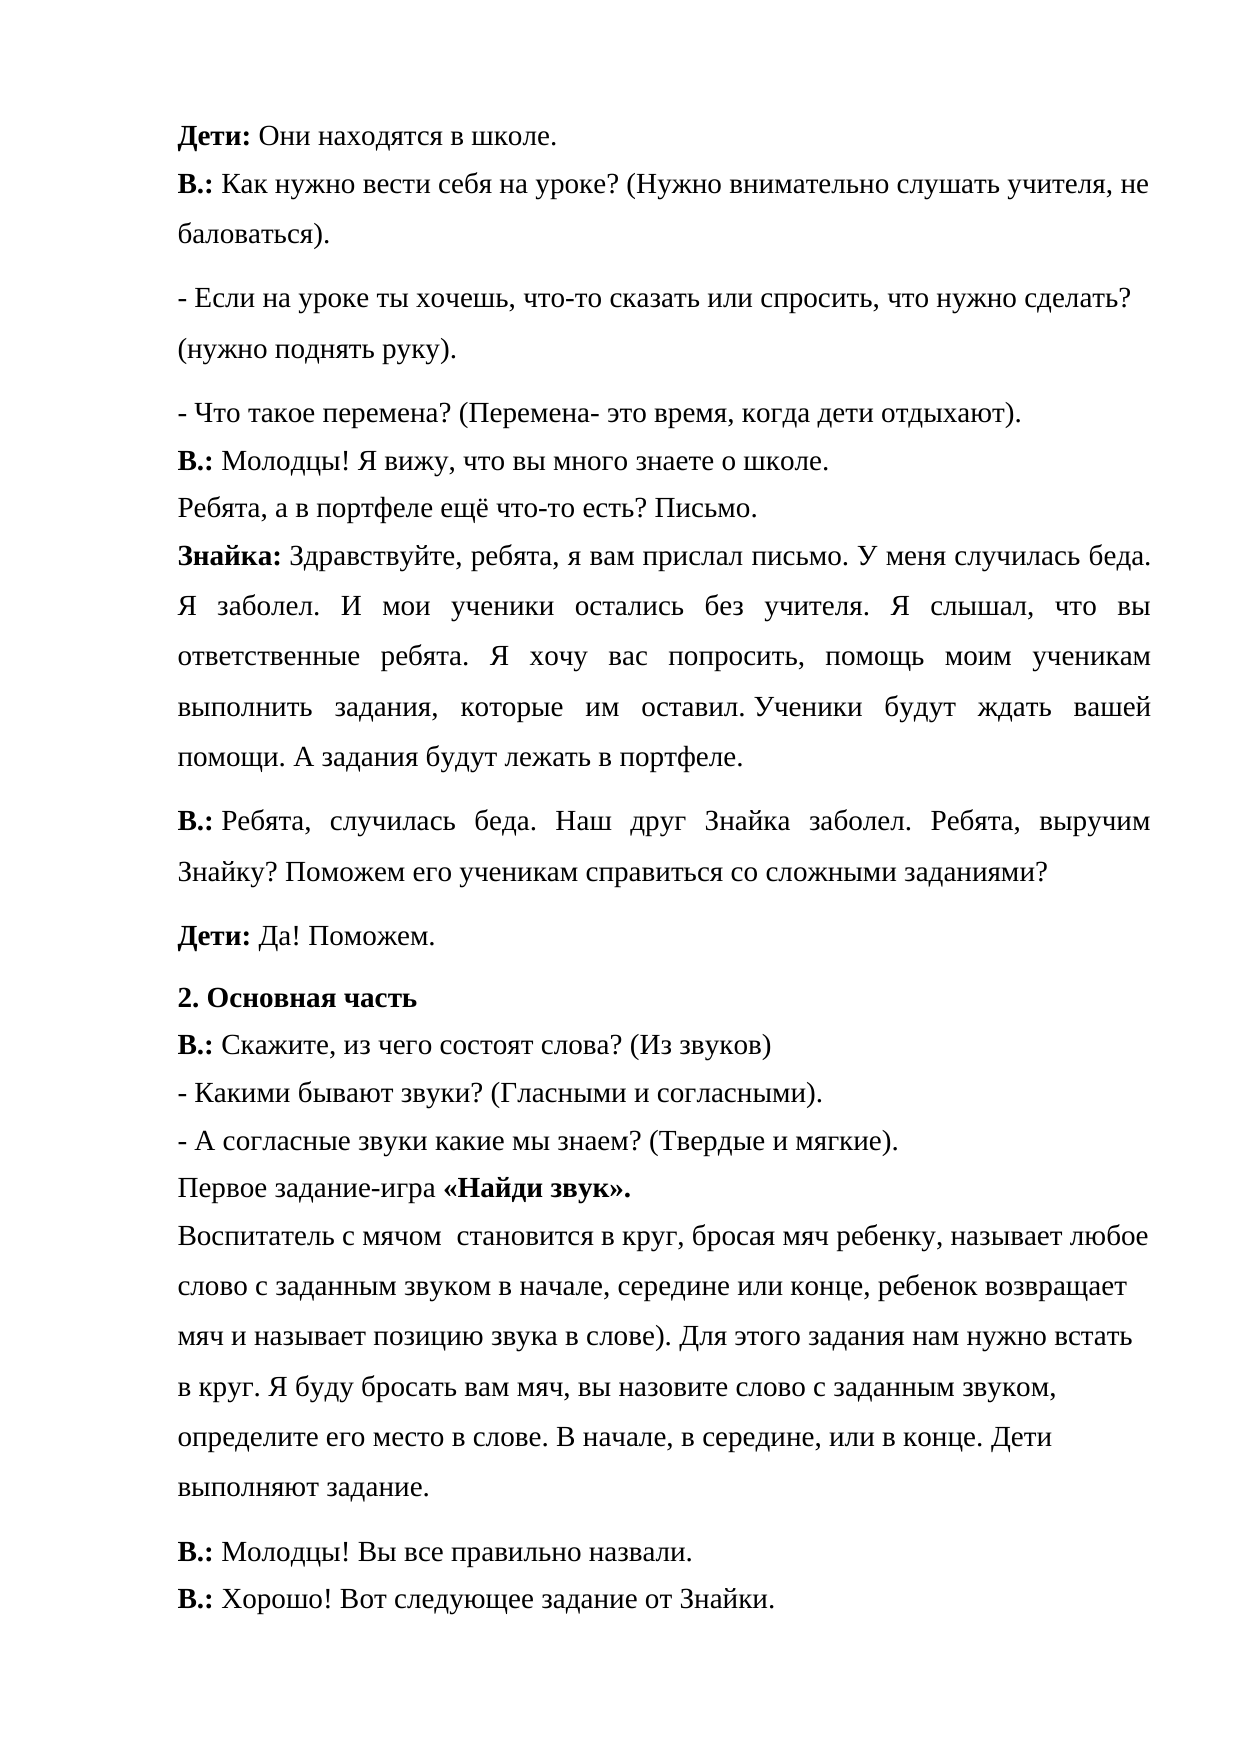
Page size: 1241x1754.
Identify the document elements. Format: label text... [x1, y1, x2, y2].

text 2. Основная часть [177, 980, 1152, 1013]
text Знайка: Здравствуйте, ребята, я вам прислал письмо. У меня случилась беда. Я заболел. И мои ученики остались без учителя. Я слышал, что вы ответственные ребята. Я хочу вас попросить, помощь моим ученикам выполнить задания, которые им оставил. Ученики будут ждать вашей помощи. А задания будут лежать в портфеле. [177, 538, 1152, 773]
text Дети: Да! Поможем. [177, 918, 1152, 952]
text Воспитатель с мячом становится в круг, бросая мяч ребенку, называет любое слово с заданным звуком в начале, середине или конце, ребенок возвращает мяч и называет позицию звука в слове). Для этого задания нам нужно встать в круг. Я буду бросать вам мяч, вы назовите слово с заданным звуком, определите его место в слове. В начале, в середине, или в конце. Дети выполняют задание. [177, 1218, 1152, 1503]
text Ребята, а в портфеле ещё что-то есть? Письмо. [177, 490, 1152, 524]
text В.: Ребята, случилась беда. Наш друг Знайка заболел. Ребята, выручим Знайку? Поможем его ученикам справиться со сложными заданиями? [177, 803, 1152, 887]
text - Если на уроке ты хочешь, что-то сказать или спросить, что нужно сделать? (нужно поднять руку). [177, 280, 1152, 364]
text В.: Молодцы! Я вижу, что вы много знаете о школе. [177, 443, 1152, 476]
text В.: Хорошо! Вот следующее задание от Знайки. [177, 1581, 1152, 1615]
text Дети: Они находятся в школе. [177, 118, 1152, 152]
text - А согласные звуки какие мы знаем? (Твердые и мягкие). [177, 1123, 1152, 1156]
text - Что такое перемена? (Перемена- это время, когда дети отдыхают). [177, 395, 1152, 429]
text - Какими бывают звуки? (Гласными и согласными). [177, 1075, 1152, 1109]
text Первое задание-игра «Найди звук». [177, 1170, 1152, 1204]
text В.: Молодцы! Вы все правильно назвали. [177, 1534, 1152, 1567]
text В.: Как нужно вести себя на уроке? (Нужно внимательно слушать учителя, не баловаться). [177, 166, 1152, 249]
text В.: Скажите, из чего состоят слова? (Из звуков) [177, 1027, 1152, 1061]
